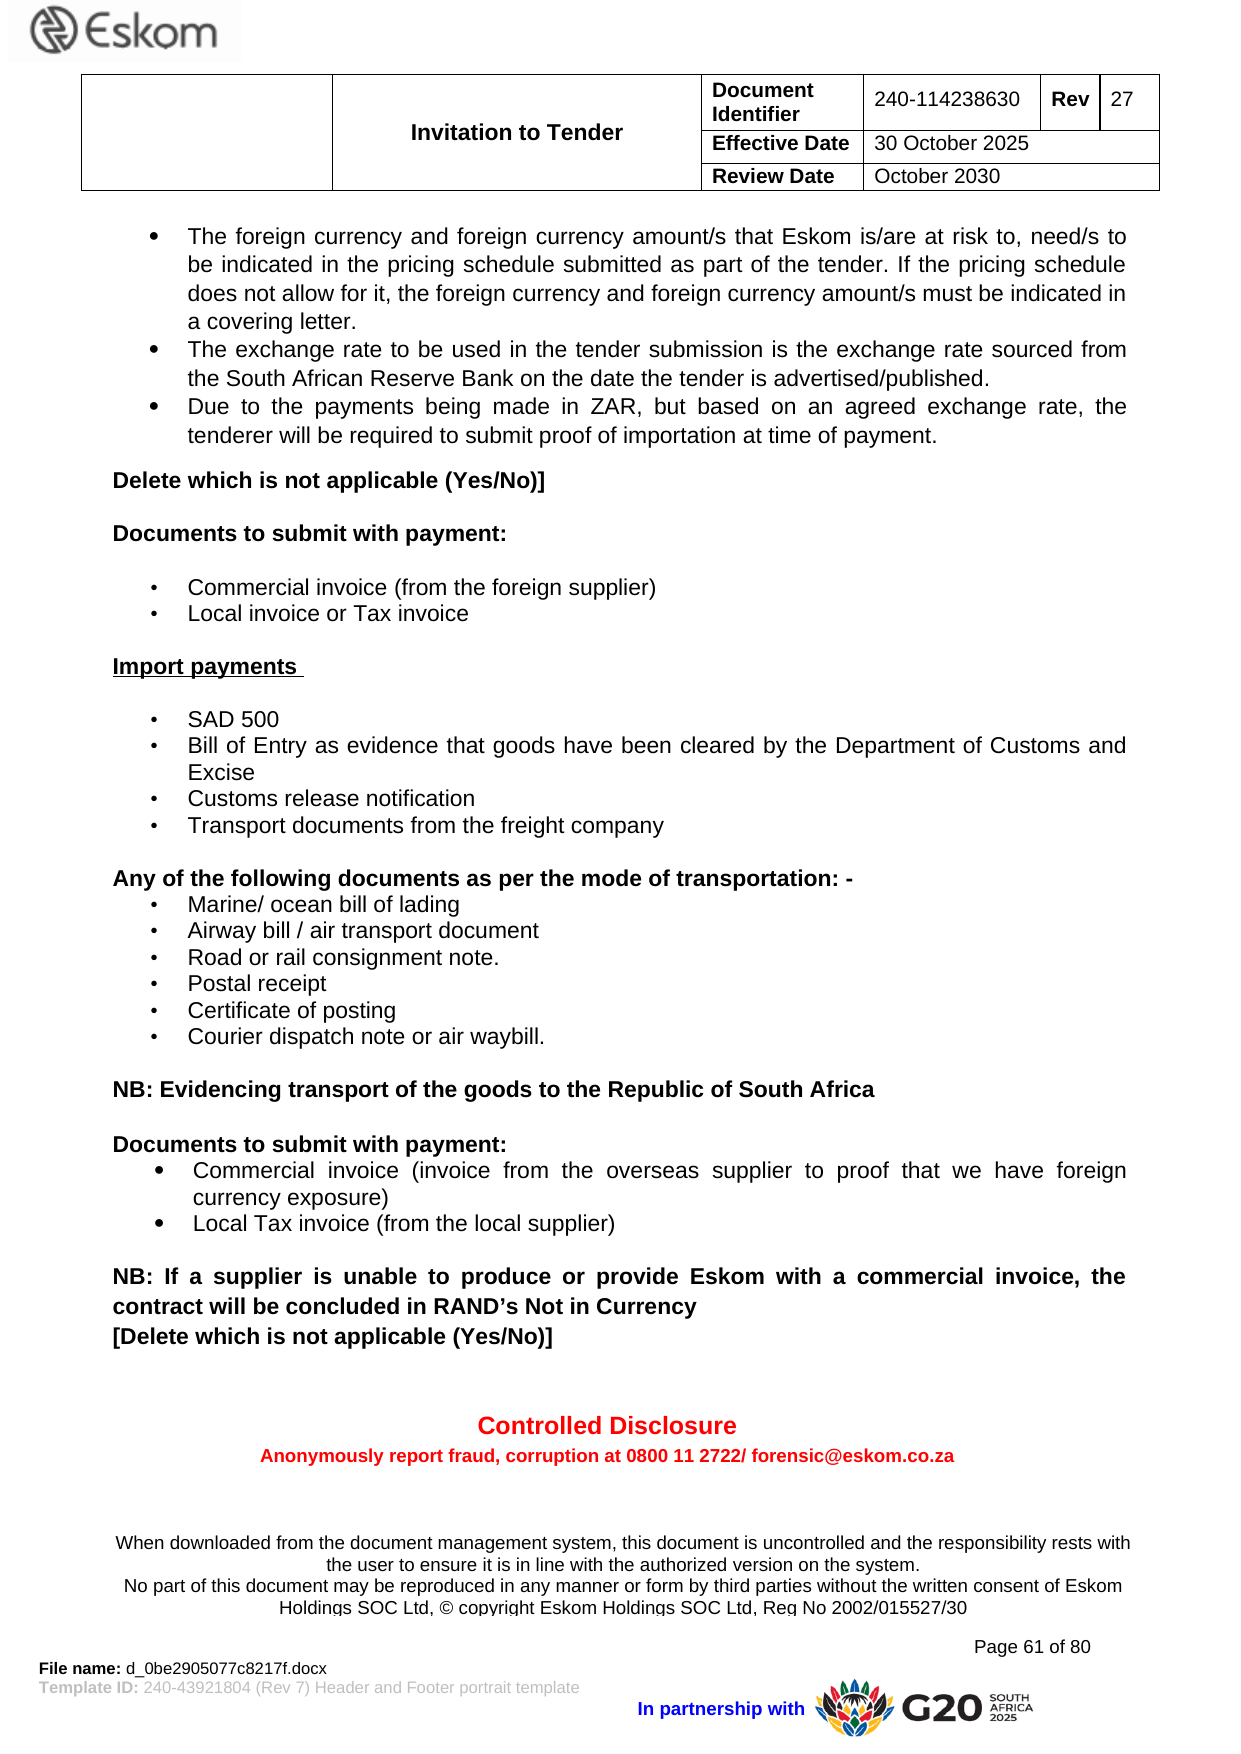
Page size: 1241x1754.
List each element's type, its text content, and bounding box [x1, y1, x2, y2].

list The foreign currency and foreign currency amount/s that Eskom is/are at risk to, need/s to be indicated in the pricing schedule submitted as part of the tender. If the pricing schedule does not allow for it, the foreign currency and foreign currency amount/s must be indicated in a covering letter. [150, 223, 1128, 334]
list Airway bill / air transport document [150, 917, 1128, 944]
list Courier dispatch note or air waybill. [150, 1023, 1128, 1049]
list Transport documents from the freight company [150, 812, 1128, 838]
list Customs release notification [150, 785, 1128, 812]
list Commercial invoice (invoice from the overseas supplier to proof that we have foreign currency exposure) [155, 1157, 1128, 1210]
list SAD 500 [150, 706, 1128, 732]
text Delete which is not applicable (Yes/No)] [112, 467, 1128, 493]
list The exchange rate to be used in the tender submission is the exchange rate sourced from the South African Reserve Bank on the date the tender is advertised/published. [150, 336, 1128, 391]
list Commercial invoice (from the foreign supplier) [150, 574, 1128, 600]
list Certificate of posting [150, 997, 1128, 1023]
text NB: If a supplier is unable to produce or provide Eskom with a commercial invoice, the contract will be concluded in RAND’s Not in Currency [112, 1263, 1128, 1319]
list Due to the payments being made in ZAR, but based on an agreed exchange rate, the tenderer will be required to submit proof of importation at time of payment. [150, 393, 1128, 448]
list Local invoice or Tax invoice [150, 600, 1128, 627]
text Documents to submit with payment: [112, 1131, 1128, 1157]
list Marine/ ocean bill of lading [150, 891, 1128, 917]
text Documents to submit with payment: [112, 519, 1128, 546]
list Postal receipt [150, 970, 1128, 997]
text Any of the following documents as per the mode of transportation: - [112, 864, 1128, 891]
list Road or rail consignment note. [150, 944, 1128, 970]
list Bill of Entry as evidence that goods have been cleared by the Department of Customs and Excise [150, 732, 1128, 785]
picture [814, 1678, 1037, 1737]
list Local Tax invoice (from the local supplier) [155, 1210, 1128, 1236]
text [Delete which is not applicable (Yes/No)] [112, 1323, 1128, 1349]
text Import payments [112, 653, 1128, 679]
text NB: Evidencing transport of the goods to the Republic of South Africa [112, 1076, 1128, 1102]
